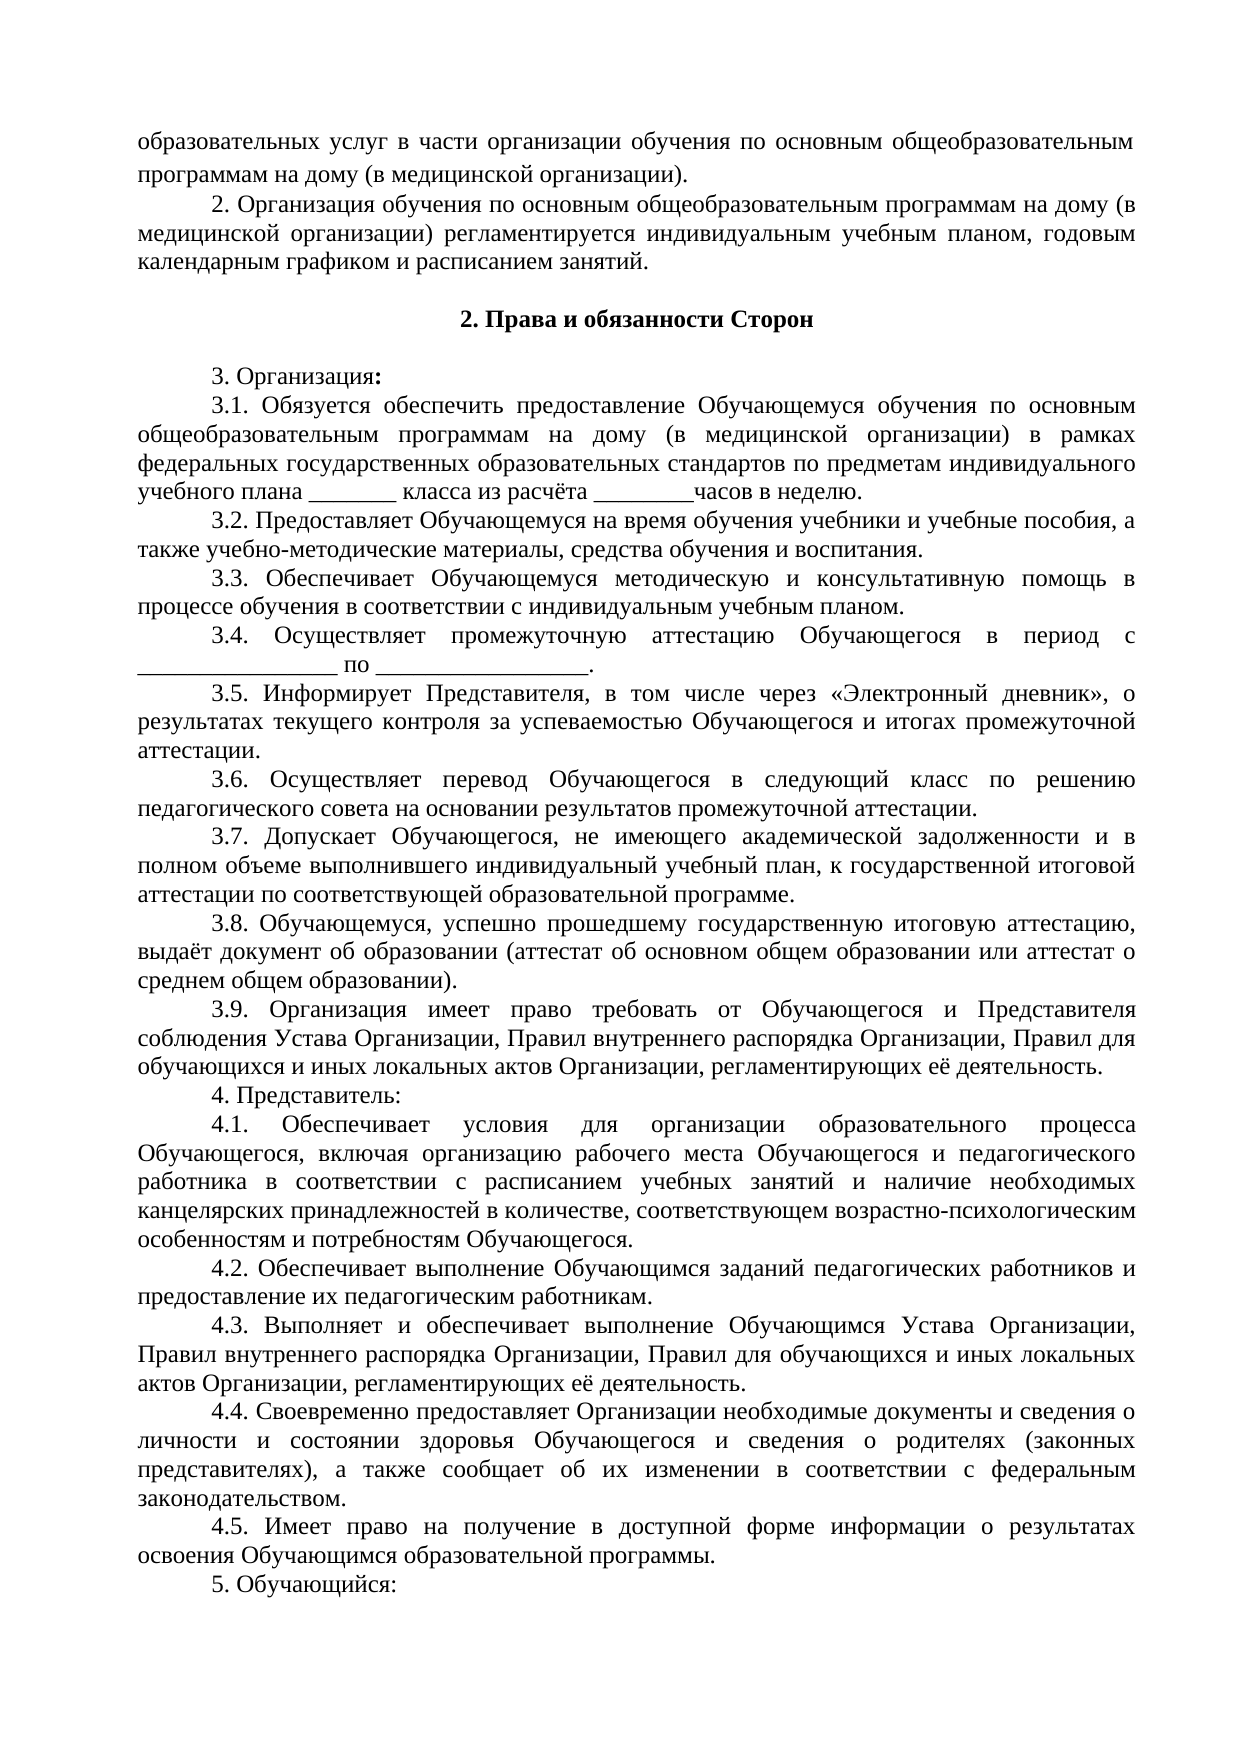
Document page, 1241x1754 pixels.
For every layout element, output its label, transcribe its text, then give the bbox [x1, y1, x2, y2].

text 3.5. Информирует Представителя, в том числе через «Электронный дневник», о результатах текущего контроля за успеваемостью Обучающегося и итогах промежуточной аттестации. [137, 678, 1137, 764]
text 3.6. Осуществляет перевод Обучающегося в следующий класс по решению педагогического совета на основании результатов промежуточной аттестации. [137, 764, 1137, 821]
text 3.1. Обязуется обеспечить предоставление Обучающемуся обучения по основным общеобразовательным программам на дому (в медицинской организации) в рамках федеральных государственных образовательных стандартов по предметам индивидуального учебного плана _______ класса из расчёта ________часов в неделю. [137, 390, 1137, 505]
text 4.4. Своевременно предоставляет Организации необходимые документы и сведения о личности и состоянии здоровья Обучающегося и сведения о родителях (законных представителях), а также сообщает об их изменении в соответствии с федеральным законодательством. [137, 1396, 1137, 1511]
text 3.2. Предоставляет Обучающемуся на время обучения учебники и учебные пособия, а также учебно-методические материалы, средства обучения и воспитания. [137, 505, 1137, 563]
text 5. Обучающийся: [137, 1569, 1137, 1598]
text 3.4. Осуществляет промежуточную аттестацию Обучающегося в период с ________________ по _________________. [137, 620, 1137, 678]
text 4.2. Обеспечивает выполнение Обучающимся заданий педагогических работников и предоставление их педагогическим работникам. [137, 1253, 1137, 1310]
text 4.1. Обеспечивает условия для организации образовательного процесса Обучающегося, включая организацию рабочего места Обучающегося и педагогического работника в соответствии с расписанием учебных занятий и наличие необходимых канцелярских принадлежностей в количестве, соответствующем возрастно-психологическим особенностям и потребностям Обучающегося. [137, 1109, 1137, 1253]
text 2. Права и обязанности Сторон [137, 304, 1137, 333]
text 3.3. Обеспечивает Обучающемуся методическую и консультативную помощь в процессе обучения в соответствии с индивидуальным учебным планом. [137, 563, 1137, 620]
text 3.8. Обучающемуся, успешно прошедшему государственную итоговую аттестацию, выдаёт документ об образовании (аттестат об основном общем образовании или аттестат о среднем общем образовании). [137, 908, 1137, 994]
text 4.5. Имеет право на получение в доступной форме информации о результатах освоения Обучающимся образовательной программы. [137, 1511, 1137, 1569]
text 4.3. Выполняет и обеспечивает выполнение Обучающимся Устава Организации, Правил внутреннего распорядка Организации, Правил для обучающихся и иных локальных актов Организации, регламентирующих её деятельность. [137, 1310, 1137, 1396]
text 3. Организация: [137, 361, 1137, 390]
text 4. Представитель: [137, 1080, 1137, 1109]
text 3.9. Организация имеет право требовать от Обучающегося и Представителя соблюдения Устава Организации, Правил внутреннего распорядка Организации, Правил для обучающихся и иных локальных актов Организации, регламентирующих её деятельность. [137, 994, 1137, 1080]
text 3.7. Допускает Обучающегося, не имеющего академической задолженности и в полном объеме выполнившего индивидуальный учебный план, к государственной итоговой аттестации по соответствующей образовательной программе. [137, 821, 1137, 908]
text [137, 123, 1134, 189]
text 2. Организация обучения по основным общеобразовательным программам на дому (в медицинской организации) регламентируется индивидуальным учебным планом, годовым календарным графиком и расписанием занятий. [137, 189, 1137, 275]
